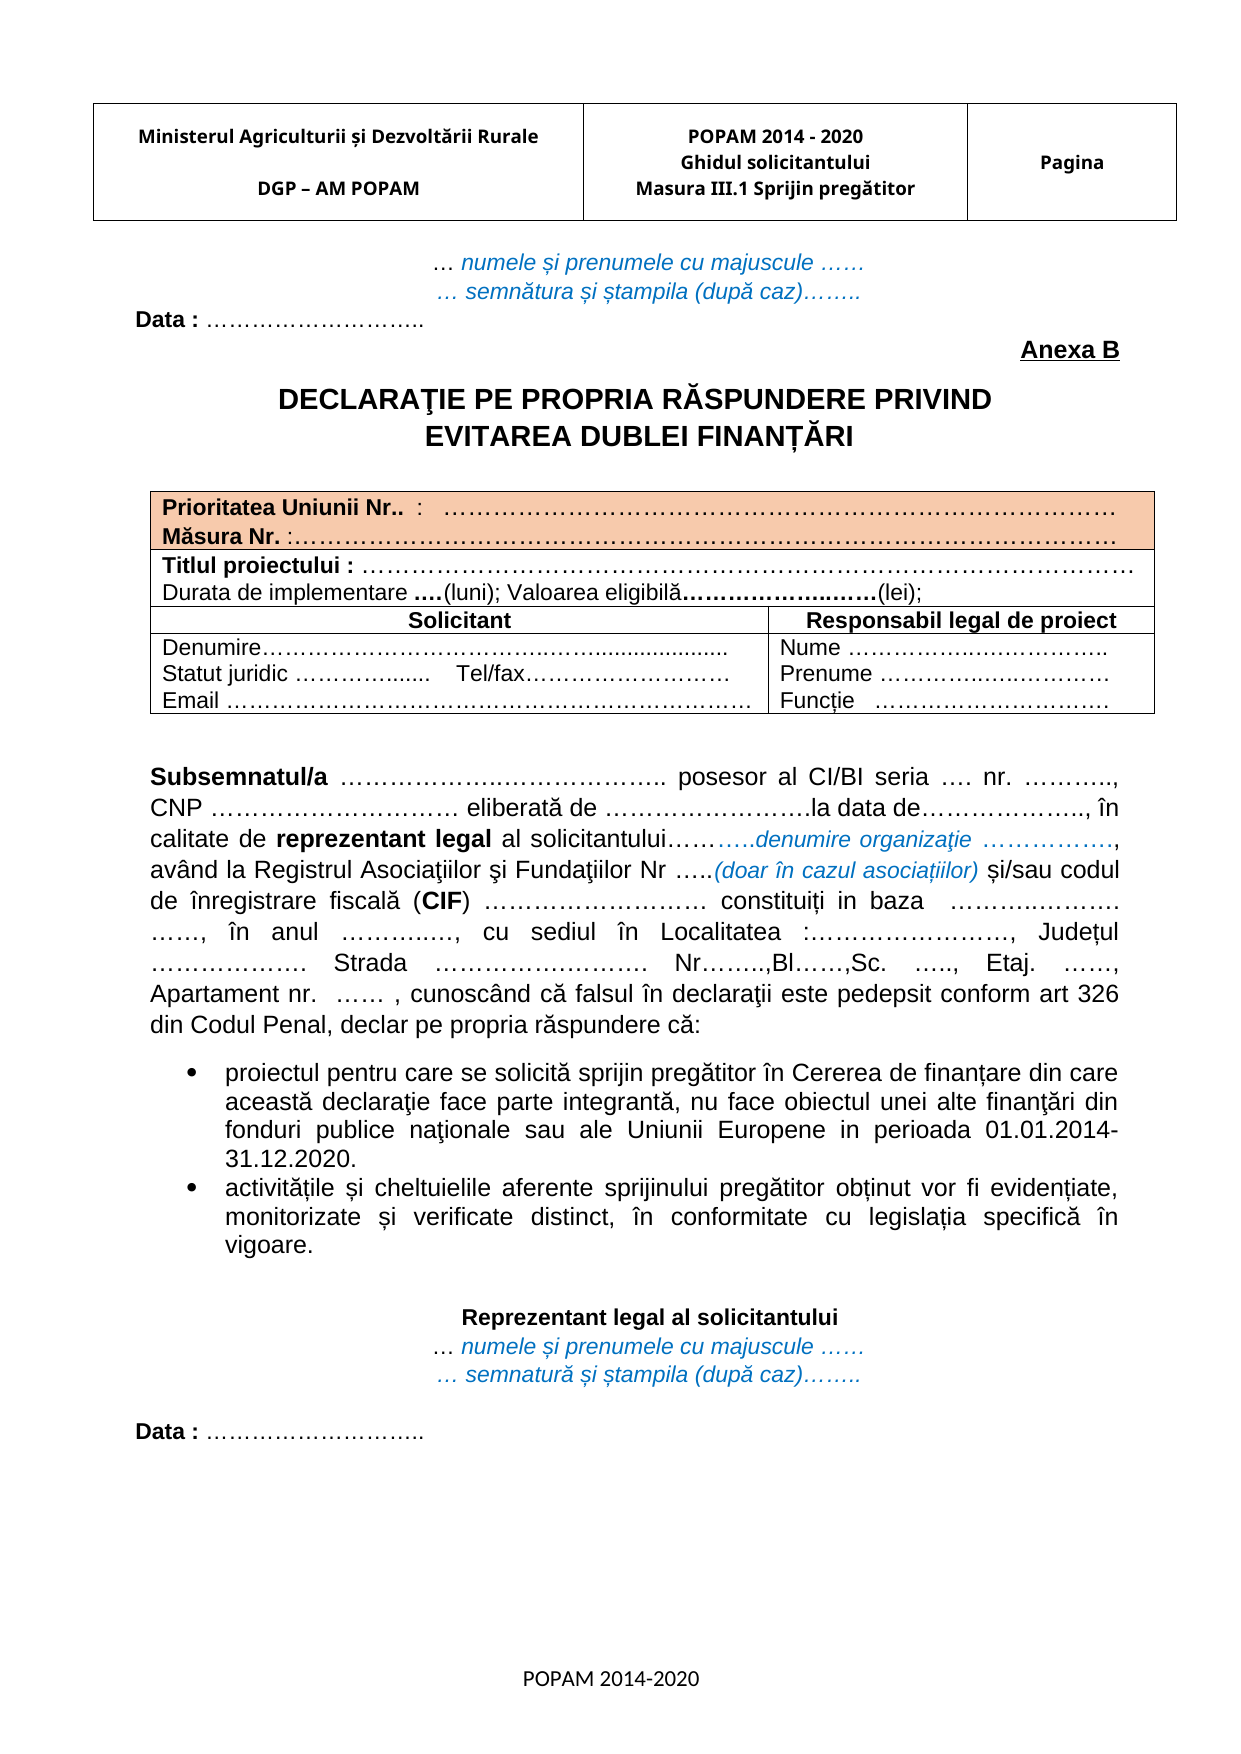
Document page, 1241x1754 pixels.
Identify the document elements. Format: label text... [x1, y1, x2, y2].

table_cell Responsabil legal de proiect [769, 607, 1154, 633]
table_cell Denumire………………………………..……..................... Statut juridic …………....... Tel/fax……………………… Email …………………………………………………………… [151, 634, 768, 713]
text … semnătura și ștampila (după caz)…….. [135, 278, 1164, 304]
list proiectul pentru care se solicită sprijin pregătitor în Cererea de finanțare din care această declaraţie face parte integrantă, nu face obiectul unei alte finanţări din fonduri publice naţionale sau ale Uniunii Europene in perioada 01.01.2014-31.12.2020. [187, 1058, 1120, 1173]
list activitățile și cheltuielile aferente sprijinului pregătitor obținut vor fi evidențiate, monitorizate și verificate distinct, în conformitate cu legislația specifică în vigoare. [187, 1173, 1120, 1259]
text … numele și prenumele cu majuscule …… [135, 249, 1164, 276]
text Data : ……………………….. [135, 306, 1164, 333]
table_cell Solicitant [151, 607, 768, 633]
text DECLARAŢIE PE PROPRIA RĂSPUNDERE PRIVIND [150, 382, 1120, 416]
table_header Prioritatea Uniunii Nr.. : ……………………………………………………………………… Măsura Nr. :……………………………………………………………………………………… [151, 492, 1154, 549]
table_cell Titlul proiectului : ………………………………………………………………………………… Durata de implementare .…(luni); Valoarea eligibilă………………..……(lei); [151, 550, 1154, 606]
text Anexa B [150, 335, 1120, 363]
table_cell Nume ……………..….………….. Prenume …………..…..………… Funcție …………………………. [769, 634, 1154, 713]
text … numele și prenumele cu majuscule …… [135, 1333, 1164, 1359]
text Data : ……………………….. [135, 1418, 1164, 1444]
text Subsemnatul/a ………………..……………….. posesor al CI/BI seria …. nr. ……….., CNP ………………………… eliberată de …………………….la data de……………….., în calitate de reprezentant legal al solicitantului………..denumire organizaţie ……………., având la Registrul Asociaţiilor şi Fundaţiilor Nr …..(doar în cazul asociațiilor) și/sau codul de înregistrare fiscală (CIF) ……………………… constituiți in baza ………..……….……, în anul ………..…, cu sediul în Localitatea :……………………, Județul ………………. Strada …………….………. Nr……..,Bl……,Sc. ….., Etaj. ……, Apartament nr. …… , cunoscând că falsul în declaraţii este pedepsit conform art 326 din Codul Penal, declar pe propria răspundere că: [150, 762, 1120, 1039]
text Reprezentant legal al solicitantului [135, 1304, 1164, 1331]
text … semnatură și ștampila (după caz)…….. [135, 1361, 1164, 1388]
text EVITAREA DUBLEI FINANȚĂRI [150, 418, 1120, 452]
